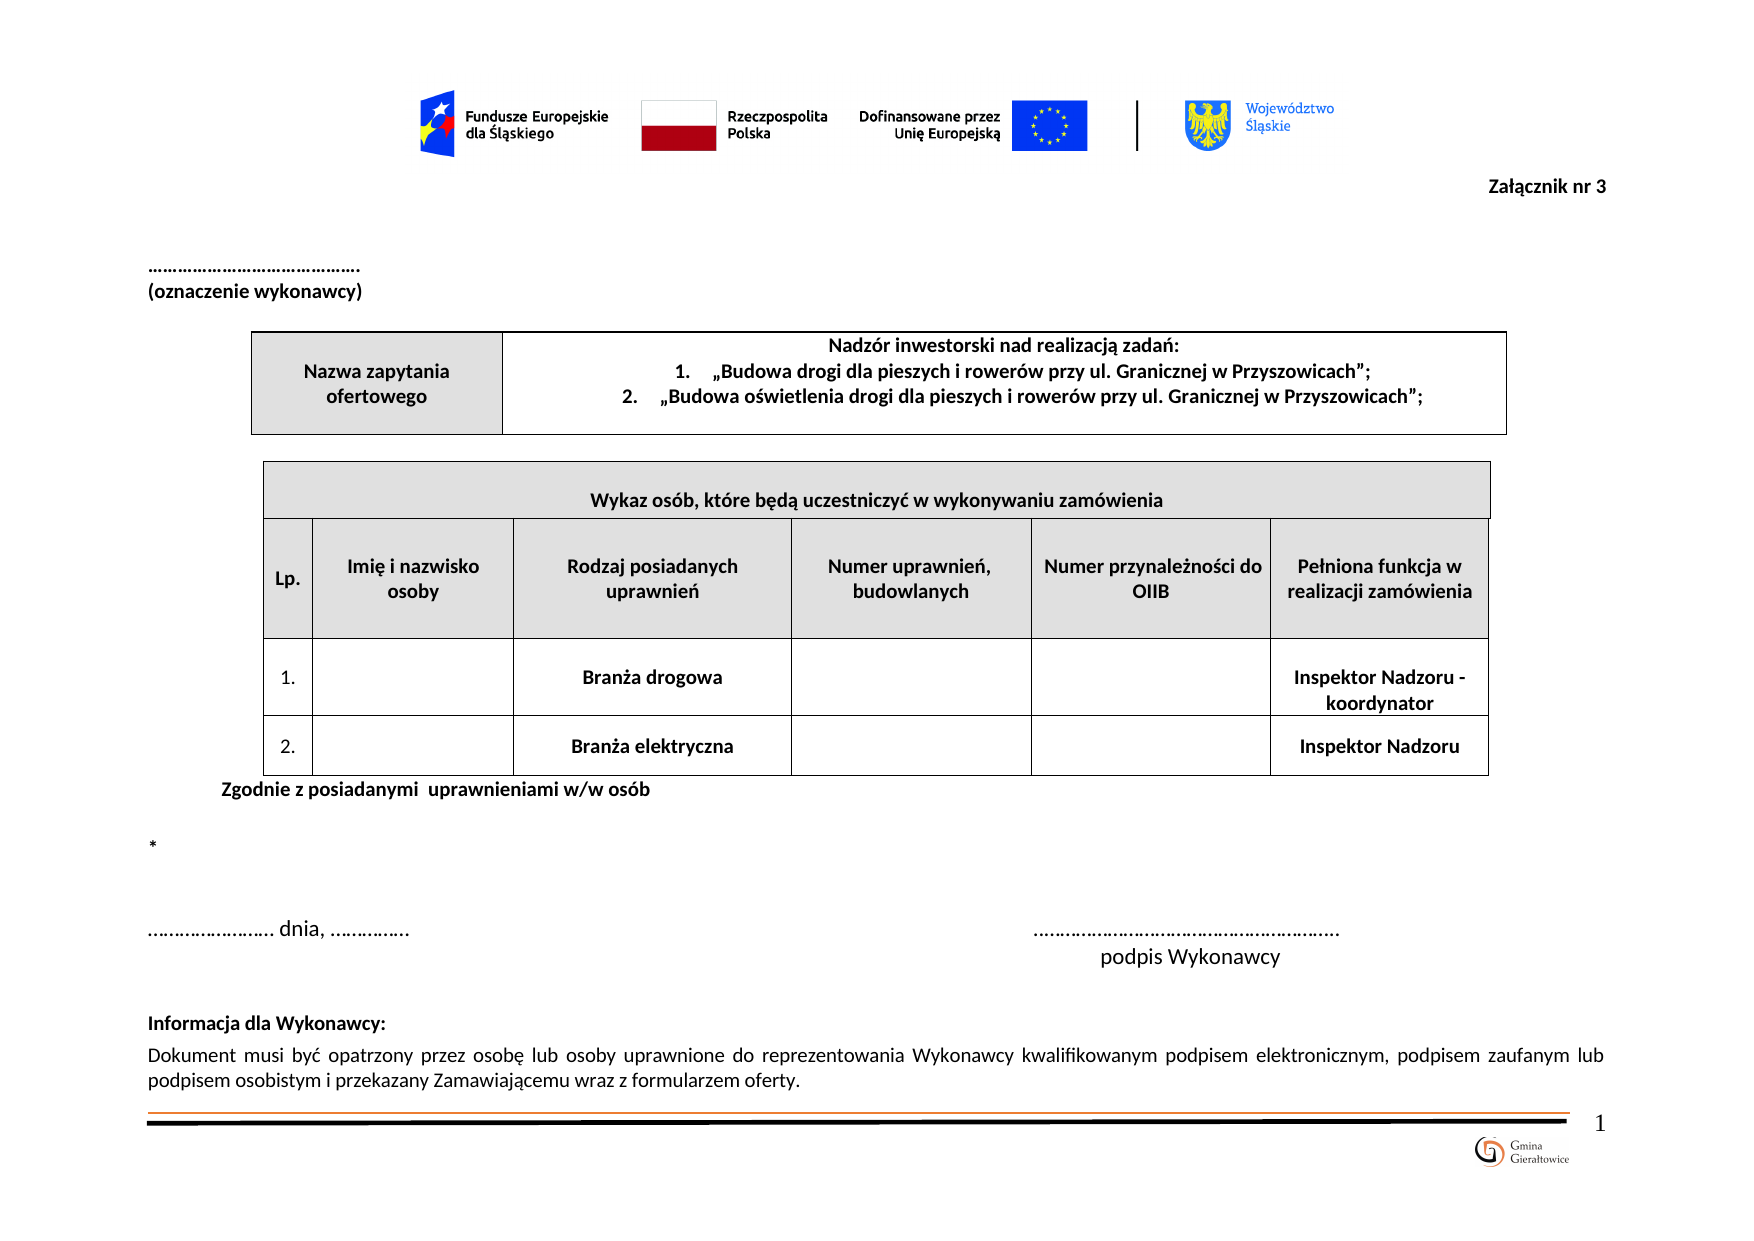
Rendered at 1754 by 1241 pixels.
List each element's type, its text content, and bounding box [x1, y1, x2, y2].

table_cell Pełniona funkcja w realizacji zamówienia [1271, 519, 1488, 638]
text Dokument musi być opatrzony przez osobę lub osoby uprawnione do reprezentowania Wykonawcy kwalifikowanym podpisem elektronicznym, podpisem zaufanym lub podpisem osobistym i przekazany Zamawiającemu wraz z formularzem oferty. [148, 1042, 1606, 1093]
text …………………… dnia, …………… ..……………………………………………….. podpis Wykonawcy [148, 914, 1606, 971]
text * [148, 836, 1606, 861]
text Załącznik nr 3 [148, 174, 1606, 199]
table_header Wykaz osób, które będą uczestniczyć w wykonywaniu zamówienia [264, 462, 1490, 518]
table_cell [792, 639, 1031, 715]
table_cell Numer uprawnień, budowlanych [792, 519, 1031, 638]
text Informacja dla Wykonawcy: [148, 1010, 1606, 1036]
table_cell 1. [264, 639, 312, 715]
table_cell Branża drogowa [514, 639, 791, 715]
text (oznaczenie wykonawcy) [148, 278, 1606, 303]
table_cell Imię i nazwisko osoby [313, 519, 513, 638]
picture [1475, 1137, 1569, 1167]
table_cell [313, 716, 513, 775]
table_cell [1032, 716, 1270, 775]
text Zgodnie z posiadanymi uprawnieniami w/w osób [148, 776, 1606, 802]
table_cell Numer przynależności do OIIB [1032, 519, 1270, 638]
picture [404, 73, 1350, 174]
table_header Nadzór inwestorski nad realizacją zadań: „Budowa drogi dla pieszych i rowerów przy ul. Granicznej w Przyszowicach”; „Budowa oświetlenia drogi dla pieszych i rowerów przy ul. Granicznej w Przyszowicach”; [503, 333, 1506, 434]
table_cell Inspektor Nadzoru [1271, 716, 1488, 775]
table_cell Inspektor Nadzoru - koordynator [1271, 639, 1488, 715]
table_header Nazwa zapytania ofertowego [252, 333, 502, 434]
table_cell [313, 639, 513, 715]
table_cell Lp. [264, 519, 312, 638]
table_cell Branża elektryczna [514, 716, 791, 775]
table_cell [792, 716, 1031, 775]
table_cell 2. [264, 716, 312, 775]
table_cell [1032, 639, 1270, 715]
table_cell Rodzaj posiadanych uprawnień [514, 519, 791, 638]
text ……………………………………. [148, 252, 1606, 278]
